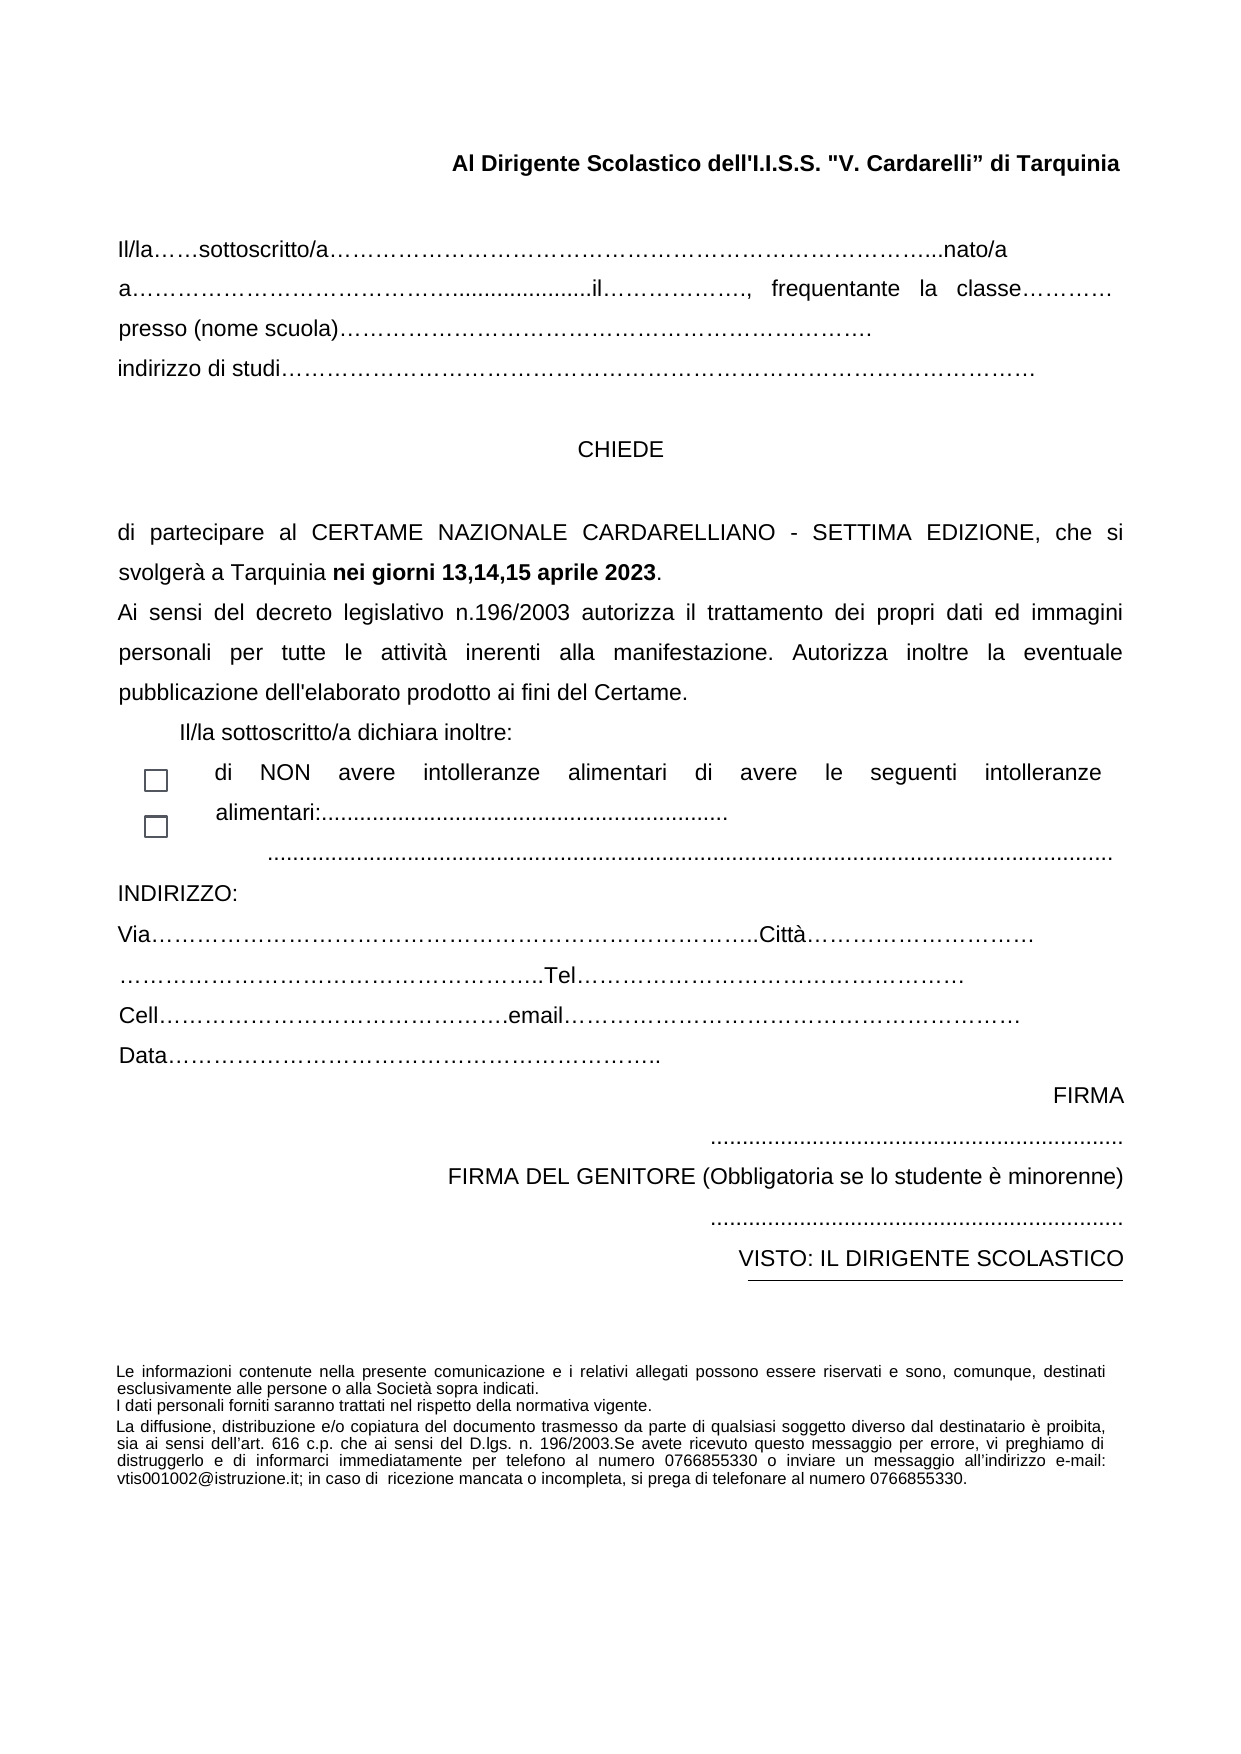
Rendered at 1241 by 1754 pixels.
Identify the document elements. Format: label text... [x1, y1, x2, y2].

subtitle CHIEDE [118, 436, 1124, 462]
text Il/la……sottoscritto/a……………………………………………………………………...nato/a a……………………………………......................il………………., frequentante la classe…………presso (nome scuola)……………………………………………………………. [117, 236, 1113, 342]
text Il/la sottoscritto/a dichiara inoltre: [179, 718, 1124, 745]
text Le informazioni contenute nella presente comunicazione e i relativi allegati possono essere riservati e sono, comunque, destinati esclusivamente alle persone o alla Società sopra indicati. [116, 1363, 1107, 1398]
text ………………………………………………..Tel…………………………………………… Cell……………………………………….email…………………………………………………… Data……………………………………………………….. [119, 962, 1124, 1068]
text FIRMA DEL GENITORE (Obbligatoria se lo studente è minorenne) [387, 1163, 1124, 1189]
text INDIRIZZO: [117, 880, 1124, 907]
text di NON avere intolleranze alimentari di avere le seguenti intolleranze alimentari:................................................................ [146, 759, 1103, 826]
text Via……………………………………………………………………..Città………………………… [117, 921, 1124, 948]
text indirizzo di studi……………………………………………………………………………………… [117, 355, 1124, 382]
text ..................................................................................................................................... [117, 839, 1114, 866]
text I dati personali forniti saranno trattati nel rispetto della normativa vigente. [116, 1398, 1107, 1415]
text La diffusione, distribuzione e/o copiatura del documento trasmesso da parte di qualsiasi soggetto diverso dal destinatario è proibita, sia ai sensi dell’art. 616 c.p. che ai sensi del D.lgs. n. 196/2003.Se avete ricevuto questo messaggio per errore, vi preghiamo di distruggerlo e di informarci immediatamente per telefono al numero 0766855330 o inviare un messaggio all’indirizzo e-mail: vtis001002@istruzione.it; in caso di ricezione mancata o incompleta, si prega di telefonare al numero 0766855330. [116, 1418, 1107, 1488]
text Ai sensi del decreto legislativo n.196/2003 autorizza il trattamento dei propri dati ed immagini personali per tutte le attività inerenti alla manifestazione. Autorizza inoltre la eventuale pubblicazione dell'elaborato prodotto ai fini del Certame. [117, 599, 1124, 705]
text di partecipare al CERTAME NAZIONALE CARDARELLIANO - SETTIMA EDIZIONE, che si svolgerà a Tarquinia nei giorni 13,14,15 aprile 2023. [117, 519, 1124, 585]
text FIRMA [117, 1082, 1124, 1108]
text ................................................................. [387, 1123, 1124, 1149]
text VISTO: IL DIRIGENTE SCOLASTICO [117, 1244, 1124, 1271]
text ................................................................. [117, 1203, 1124, 1230]
text Al Dirigente Scolastico dell'I.I.S.S. "V. Cardarelli” di Tarquinia [117, 150, 1120, 176]
